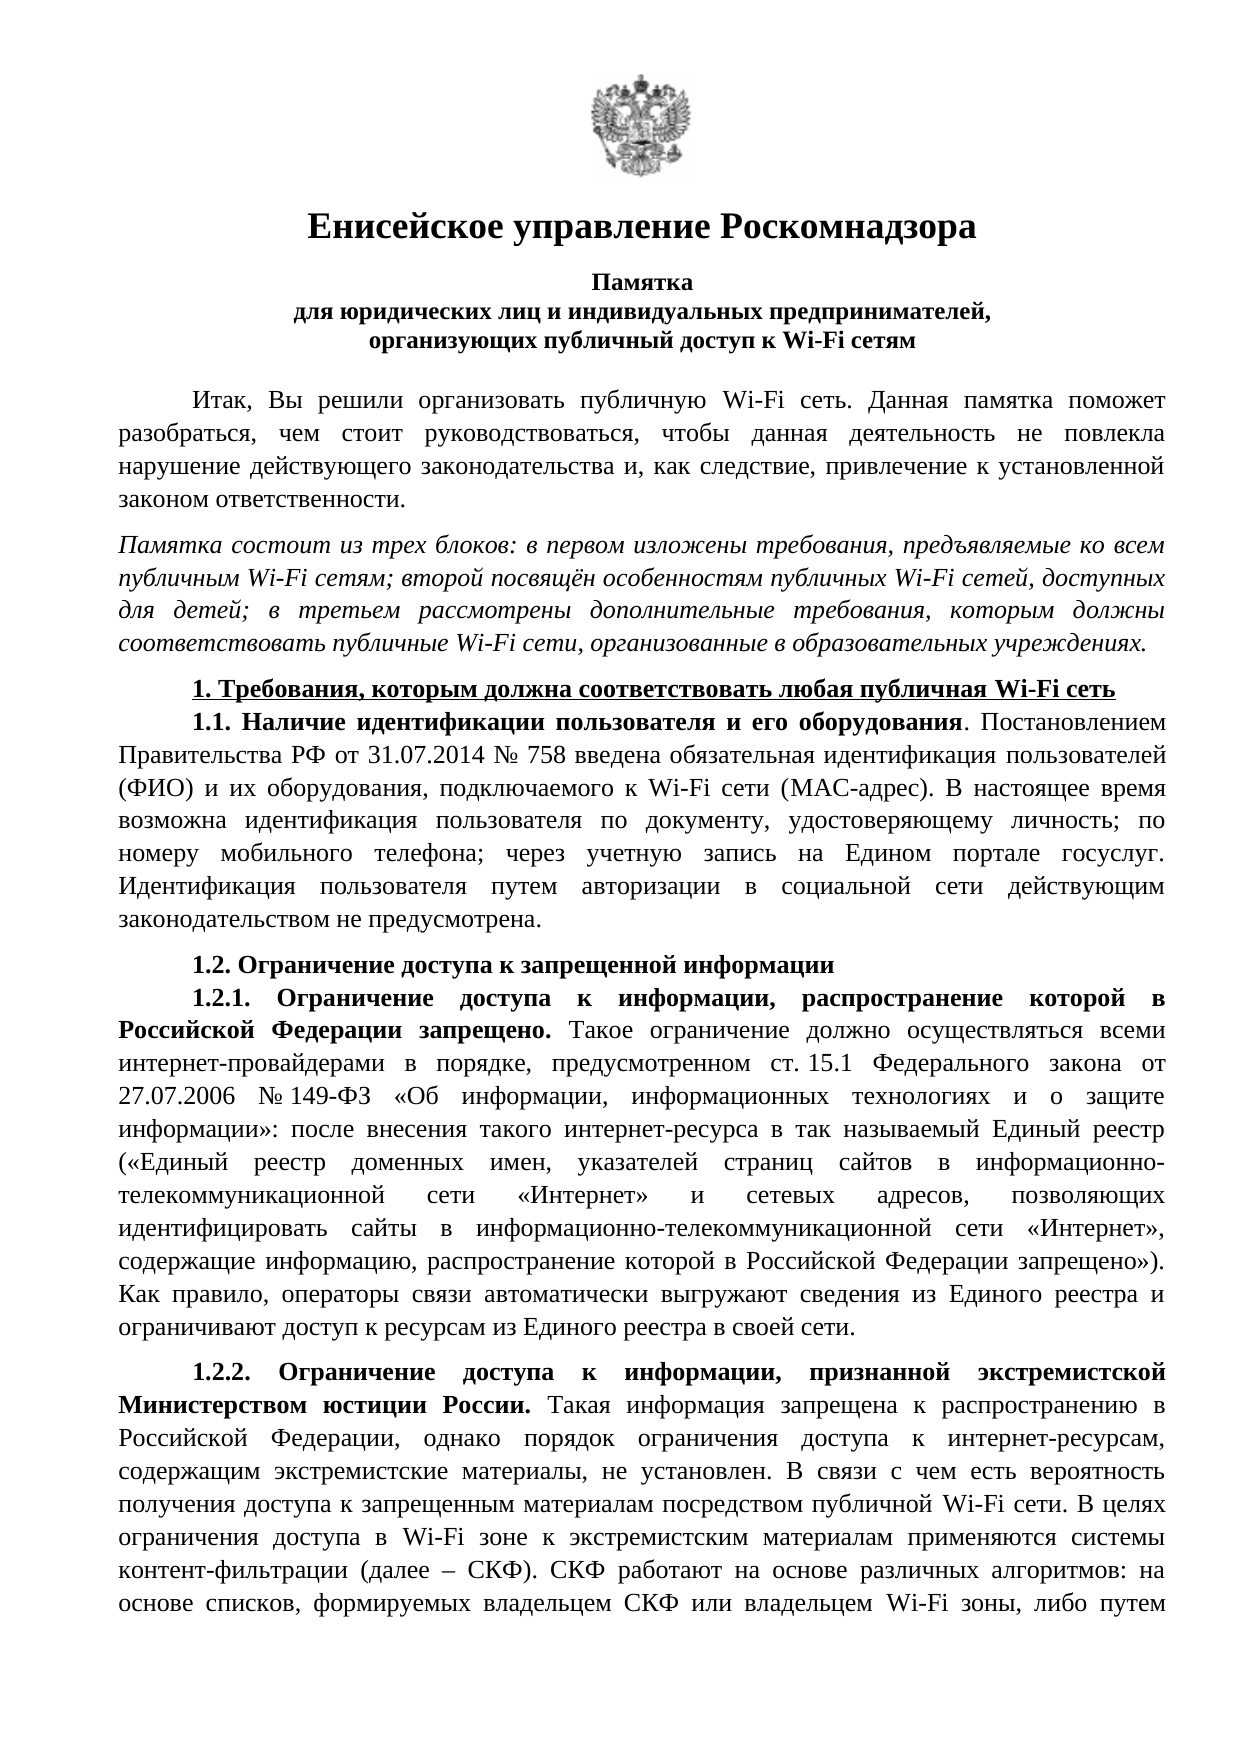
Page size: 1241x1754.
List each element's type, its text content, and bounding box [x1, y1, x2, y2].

text 1. Требования, которым должна соответствовать любая публичная Wi-Fi сеть [118, 673, 1166, 703]
text Памятка [118, 267, 1166, 296]
text 1.2.1. Ограничение доступа к информации, распространение которой в Российской Федерации запрещено. Такое ограничение должно осуществляться всеми интернет-провайдерами в порядке, предусмотренном ст. 15.1 Федерального закона от 27.07.2006 № 149-ФЗ «Об информации, информационных технологиях и о защите информации»: после внесения такого интернет-ресурса в так называемый Единый реестр («Единый реестр доменных имен, указателей страниц сайтов в информационно-телекоммуникационной сети «Интернет» и сетевых адресов, позволяющих идентифицировать сайты в информационно-телекоммуникационной сети «Интернет», содержащие информацию, распространение которой в Российской Федерации запрещено»). Как правило, операторы связи автоматически выгружают сведения из Единого реестра и ограничивают доступ к ресурсам из Единого реестра в своей сети. [118, 982, 1166, 1341]
text Памятка состоит из трех блоков: в первом изложены требования, предъявляемые ко всем публичным Wi-Fi сетям; второй посвящён особенностям публичных Wi-Fi сетей, доступных для детей; в третьем рассмотрены дополнительные требования, которым должны соответствовать публичные Wi-Fi сети, организованные в образовательных учреждениях. [118, 529, 1166, 657]
text Енисейское управление Роскомнадзора [118, 203, 1166, 246]
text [118, 1356, 1166, 1617]
text Итак, Вы решили организовать публичную Wi-Fi сеть. Данная памятка поможет разобраться, чем стоит руководствоваться, чтобы данная деятельность не повлекла нарушение действующего законодательства и, как следствие, привлечение к установленной законом ответственности. [118, 384, 1166, 513]
text организующих публичный доступ к Wi-Fi сетям [118, 325, 1166, 353]
text для юридических лиц и индивидуальных предпринимателей, [118, 296, 1166, 325]
text 1.1. Наличие идентификации пользователя и его оборудования. Постановлением Правительства РФ от 31.07.2014 № 758 введена обязательная идентификация пользователей (ФИО) и их оборудования, подключаемого к Wi-Fi сети (MAC-адрес). В настоящее время возможна идентификация пользователя по документу, удостоверяющему личность; по номеру мобильного телефона; через учетную запись на Едином портале госуслуг. Идентификация пользователя путем авторизации в социальной сети действующим законодательством не предусмотрена. [118, 706, 1166, 933]
text 1.2. Ограничение доступа к запрещенной информации [118, 949, 1166, 979]
